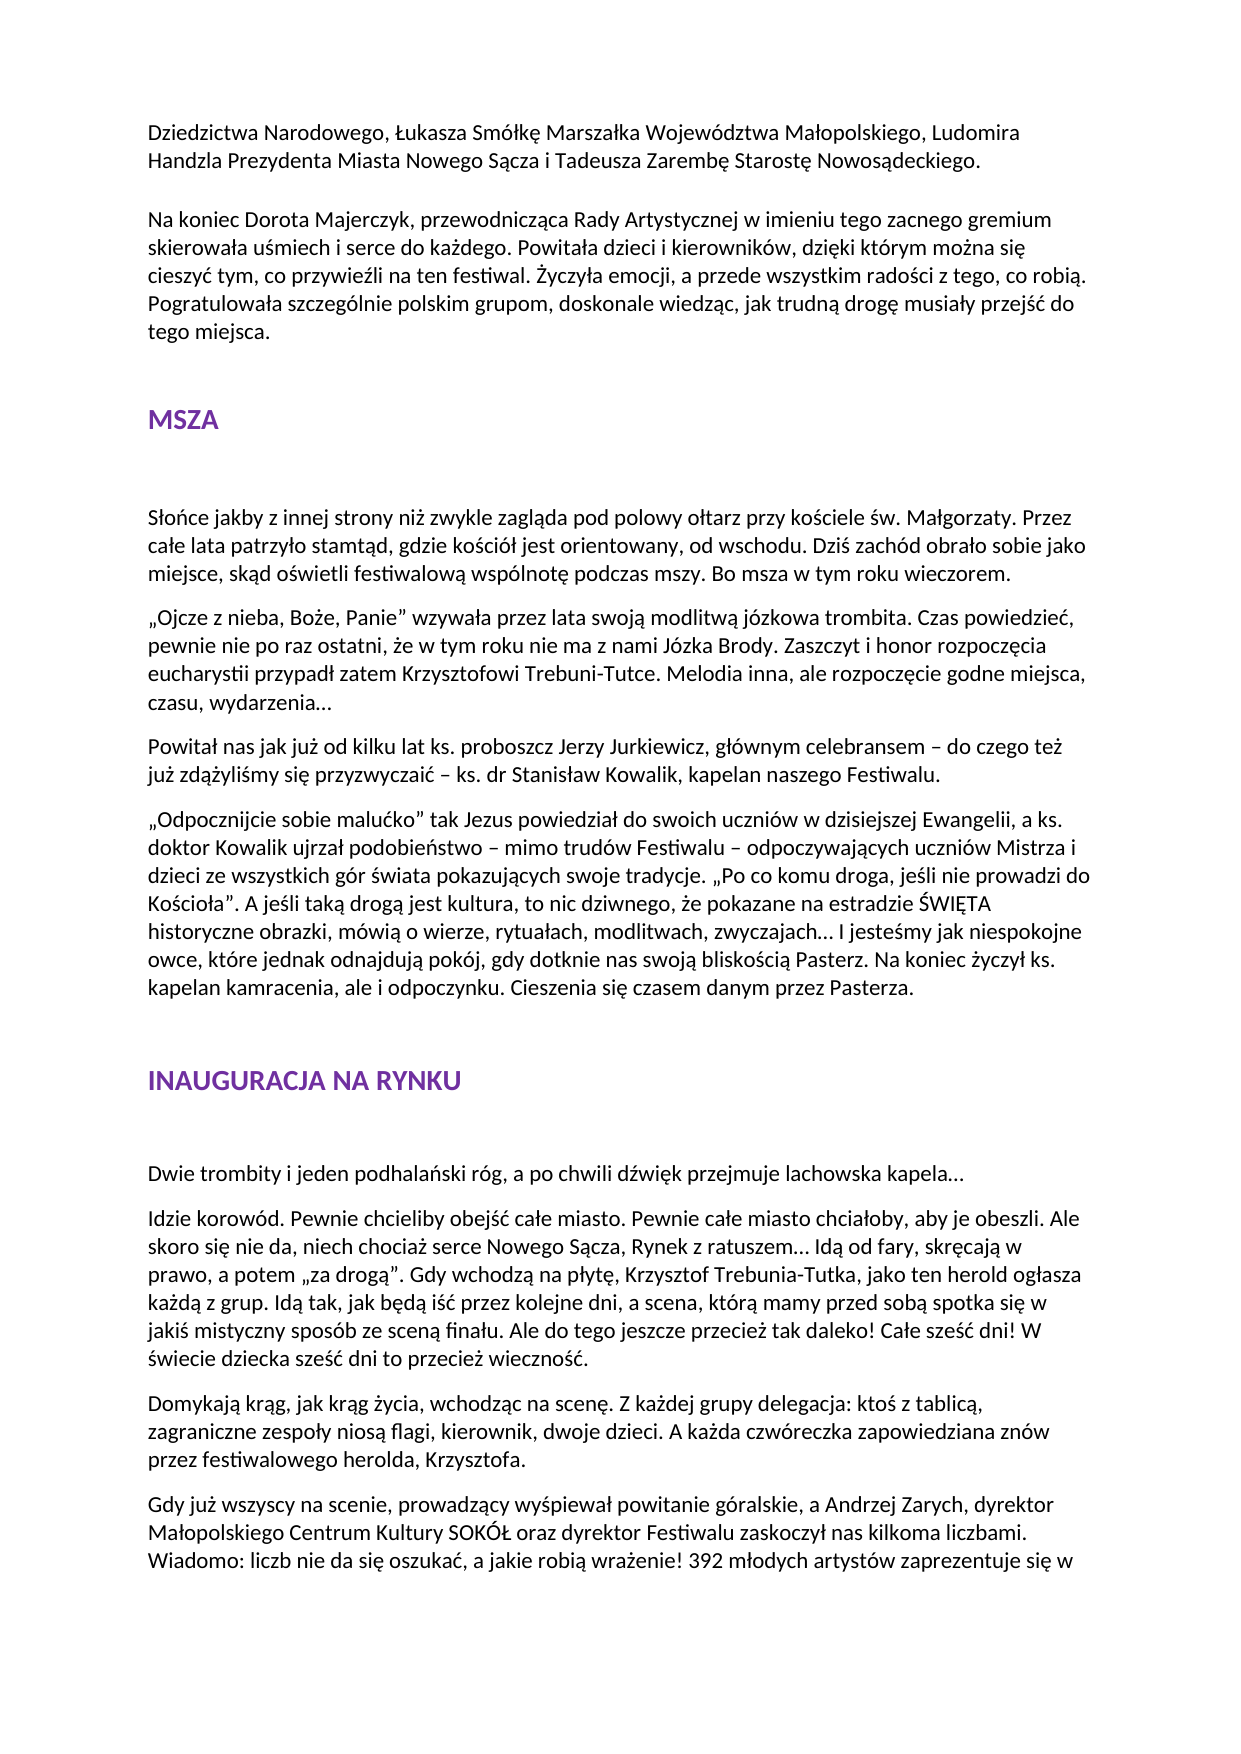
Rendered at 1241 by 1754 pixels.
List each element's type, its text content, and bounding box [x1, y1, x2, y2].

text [148, 1490, 1092, 1574]
text Powitał nas jak już od kilku lat ks. proboszcz Jerzy Jurkiewicz, głównym celebransem – do czego też już zdążyliśmy się przyzwyczaić – ks. dr Stanisław Kowalik, kapelan naszego Festiwalu. [148, 732, 1092, 788]
text Domykają krąg, jak krąg życia, wchodząc na scenę. Z każdej grupy delegacja: ktoś z tablicą, zagraniczne zespoły niosą flagi, kierownik, dwoje dzieci. A każda czwóreczka zapowiedziana znów przez festiwalowego herolda, Krzysztofa. [148, 1389, 1092, 1473]
text MSZA [148, 401, 1092, 436]
text „Odpocznijcie sobie malućko” tak Jezus powiedział do swoich uczniów w dzisiejszej Ewangelii, a ks. doktor Kowalik ujrzał podobieństwo – mimo trudów Festiwalu – odpoczywających uczniów Mistrza i dzieci ze wszystkich gór świata pokazujących swoje tradycje. „Po co komu droga, jeśli nie prowadzi do Kościoła”. A jeśli taką drogą jest kultura, to nic dziwnego, że pokazane na estradzie ŚWIĘTA historyczne obrazki, mówią o wierze, rytuałach, modlitwach, zwyczajach… I jesteśmy jak niespokojne owce, które jednak odnajdują pokój, gdy dotknie nas swoją bliskością Pasterz. Na koniec życzył ks. kapelan kamracenia, ale i odpoczynku. Cieszenia się czasem danym przez Pasterza. [148, 805, 1092, 1001]
text „Ojcze z nieba, Boże, Panie” wzywała przez lata swoją modlitwą józkowa trombita. Czas powiedzieć, pewnie nie po raz ostatni, że w tym roku nie ma z nami Józka Brody. Zaszczyt i honor rozpoczęcia eucharystii przypadł zatem Krzysztofowi Trebuni-Tutce. Melodia inna, ale rozpoczęcie godne miejsca, czasu, wydarzenia… [148, 603, 1092, 716]
text Dwie trombity i jeden podhalański róg, a po chwili dźwięk przejmuje lachowska kapela… [148, 1159, 1092, 1187]
text Na koniec Dorota Majerczyk, przewodnicząca Rady Artystycznej w imieniu tego zacnego gremium skierowała uśmiech i serce do każdego. Powitała dzieci i kierowników, dzięki którym można się cieszyć tym, co przywieźli na ten festiwal. Życzyła emocji, a przede wszystkim radości z tego, co robią. Pogratulowała szczególnie polskim grupom, doskonale wiedząc, jak trudną drogę musiały przejść do tego miejsca. [148, 205, 1092, 345]
text INAUGURACJA NA RYNKU [148, 1062, 1092, 1098]
text Idzie korowód. Pewnie chcieliby obejść całe miasto. Pewnie całe miasto chciałoby, aby je obeszli. Ale skoro się nie da, niech chociaż serce Nowego Sącza, Rynek z ratuszem… Idą od fary, skręcają w prawo, a potem „za drogą”. Gdy wchodzą na płytę, Krzysztof Trebunia-Tutka, jako ten herold ogłasza każdą z grup. Idą tak, jak będą iść przez kolejne dni, a scena, którą mamy przed sobą spotka się w jakiś mistyczny sposób ze sceną finału. Ale do tego jeszcze przecież tak daleko! Całe sześć dni! W świecie dziecka sześć dni to przecież wieczność. [148, 1204, 1092, 1372]
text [148, 118, 1092, 174]
text Słońce jakby z innej strony niż zwykle zagląda pod polowy ołtarz przy kościele św. Małgorzaty. Przez całe lata patrzyło stamtąd, gdzie kościół jest orientowany, od wschodu. Dziś zachód obrało sobie jako miejsce, skąd oświetli festiwalową wspólnotę podczas mszy. Bo msza w tym roku wieczorem. [148, 503, 1092, 587]
